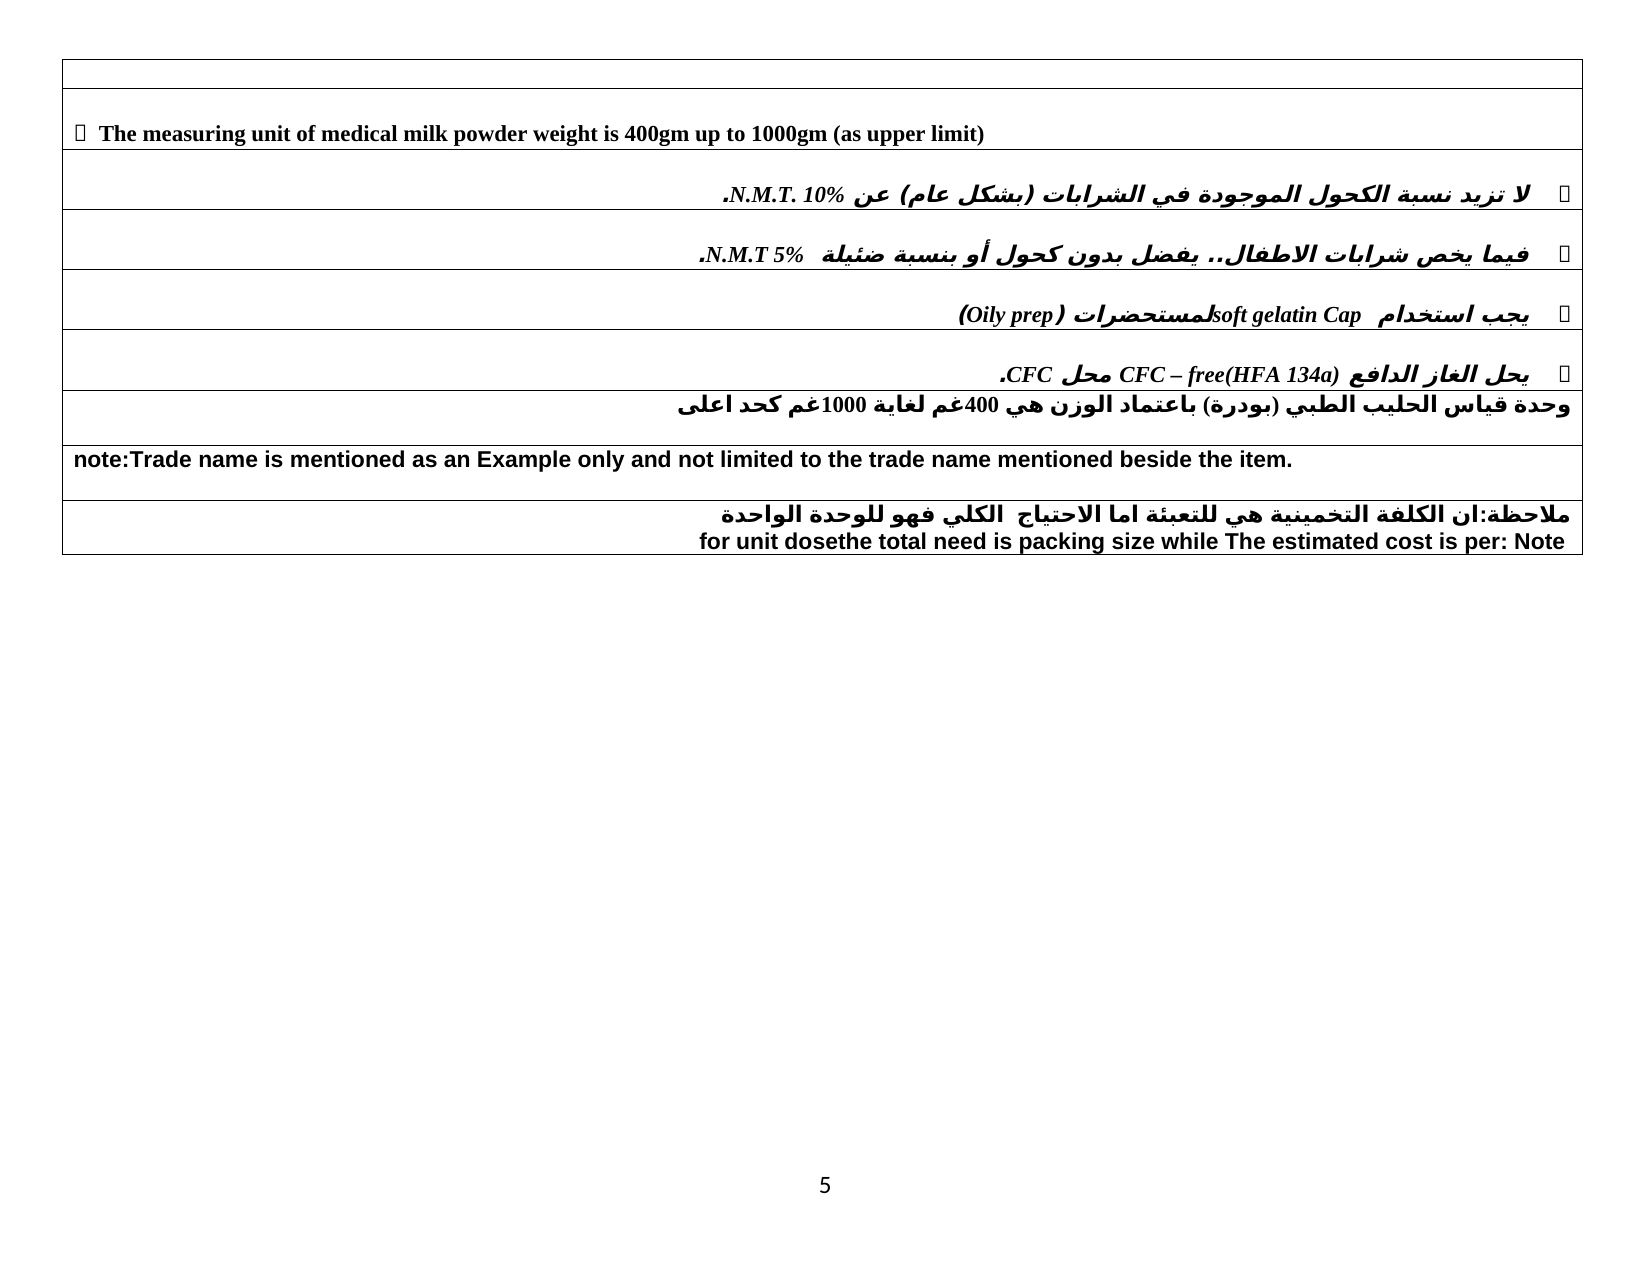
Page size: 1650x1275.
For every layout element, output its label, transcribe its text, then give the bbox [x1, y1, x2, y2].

table_cell ملاحظة:ان الكلفة التخمينية هي للتعبئة اما الاحتياج الكلي فهو للوحدة الواحدة for unit dosethe total need is packing size while The estimated cost is per: Note [63, 501, 1582, 554]
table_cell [63, 60, 1582, 88]
table_cell  The measuring unit of medical milk powder weight is 400gm up to 1000gm (as upper limit) [63, 89, 1582, 148]
table_cell note:Trade name is mentioned as an Example only and not limited to the trade name mentioned beside the item. [63, 446, 1582, 500]
table_cell  يجب استخدام soft gelatin Capلمستحضرات (Oily prep) [63, 270, 1582, 329]
table_cell وحدة قياس الحليب الطبي (بودرة) باعتماد الوزن هي 400غم لغاية 1000غم كحد اعلى [63, 391, 1582, 445]
table_cell  يحل الغاز الدافع CFC – free(HFA 134a) محل CFC. [63, 330, 1582, 390]
table_cell  فيما يخص شرابات الاطفال.. يفضل بدون كحول أو بنسبة ضئيلة N.M.T 5%. [63, 210, 1582, 269]
table_cell  لا تزيد نسبة الكحول الموجودة في الشرابات (بشكل عام) عن N.M.T. 10%. [63, 150, 1582, 209]
